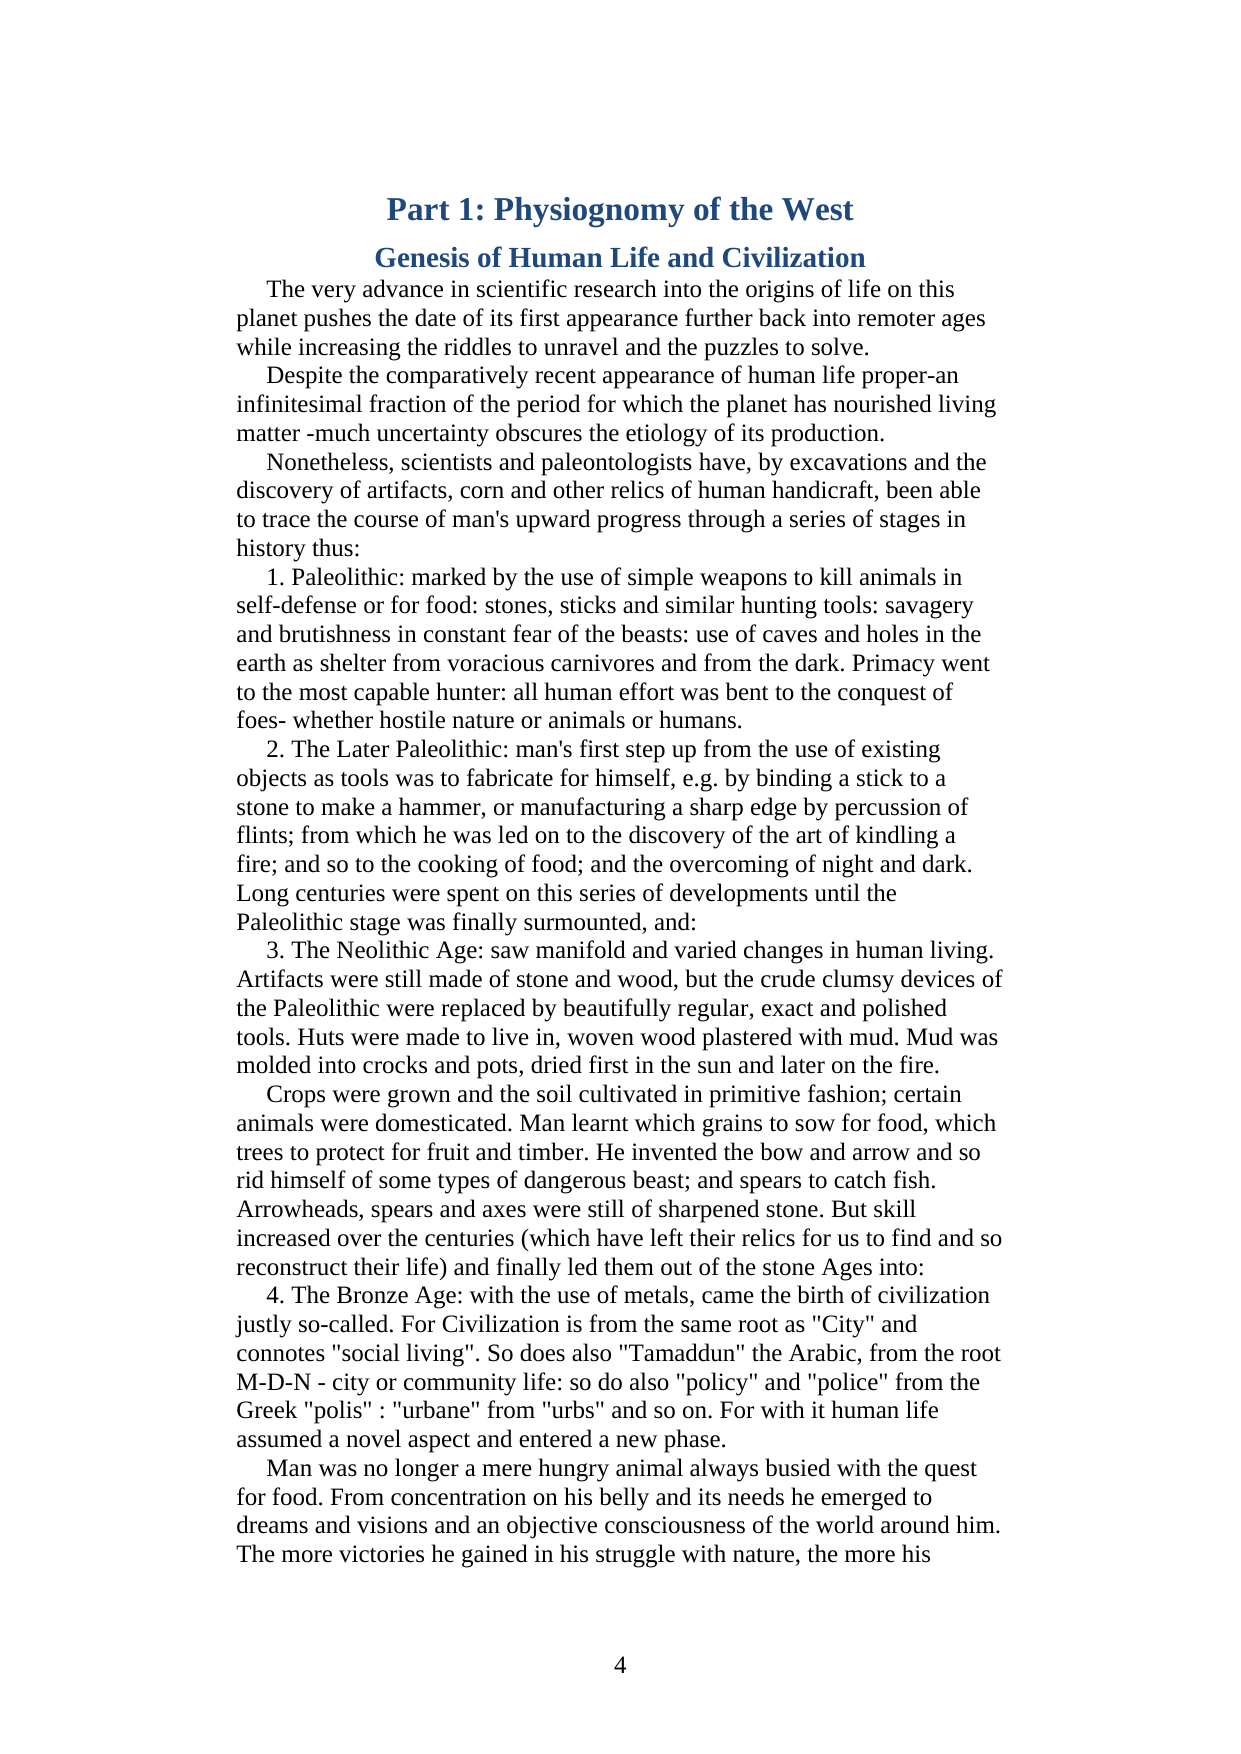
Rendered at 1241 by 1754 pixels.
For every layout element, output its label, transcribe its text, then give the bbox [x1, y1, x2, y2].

text Crops were grown and the soil cultivated in primitive fashion; certain animals were domesticated. Man learnt which grains to sow for food, which trees to protect for fruit and timber. He invented the bow and arrow and so rid himself of some types of dangerous beast; and spears to catch fish. Arrowheads, spears and axes were still of sharpened stone. But skill increased over the centuries (which have left their relics for us to find and so reconstruct their life) and finally led them out of the stone Ages into: [236, 1079, 1004, 1280]
subtitle Part 1: Physiognomy of the West [236, 190, 1004, 228]
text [236, 1453, 1004, 1568]
text Despite the comparatively recent appearance of human life proper-an infinitesimal fraction of the period for which the planet has nourished living matter -much uncertainty obscures the etiology of its production. [236, 360, 1004, 447]
subtitle Genesis of Human Life and Civilization [236, 241, 1004, 274]
text 4. The Bronze Age: with the use of metals, came the birth of civilization justly so-called. For Civilization is from the same root as "City" and connotes "social living". So does also "Tamaddun" the Arabic, from the root M-D-N - city or community life: so do also "policy" and "police" from the Greek "polis" : "urbane" from "urbs" and so on. For with it human life assumed a novel aspect and entered a new phase. [236, 1280, 1004, 1453]
text 2. The Later Paleolithic: man's first step up from the use of existing objects as tools was to fabricate for himself, e.g. by binding a stick to a stone to make a hammer, or manufacturing a sharp edge by percussion of flints; from which he was led on to the discovery of the art of kindling a fire; and so to the cooking of food; and the overcoming of night and dark. Long centuries were spent on this series of developments until the Paleolithic stage was finally surmounted, and: [236, 734, 1004, 935]
text 3. The Neolithic Age: saw manifold and varied changes in human living. Artifacts were still made of stone and wood, but the crude clumsy devices of the Paleolithic were replaced by beautifully regular, exact and polished tools. Huts were made to live in, woven wood plastered with mud. Mud was molded into crocks and pots, dried first in the sun and later on the fire. [236, 935, 1004, 1079]
text 1. Paleolithic: marked by the use of simple weapons to kill animals in self-defense or for food: stones, sticks and similar hunting tools: savagery and brutishness in constant fear of the beasts: use of caves and holes in the earth as shelter from voracious carnivores and from the dark. Primacy went to the most capable hunter: all human effort was bent to the conquest of foes- whether hostile nature or animals or humans. [236, 562, 1004, 734]
text The very advance in scientific research into the origins of life on this planet pushes the date of its first appearance further back into remoter ages while increasing the riddles to unravel and the puzzles to solve. [236, 274, 1004, 360]
text Nonetheless, scientists and paleontologists have, by excavations and the discovery of artifacts, corn and other relics of human handicraft, been able to trace the course of man's upward progress through a series of stages in history thus: [236, 447, 1004, 562]
